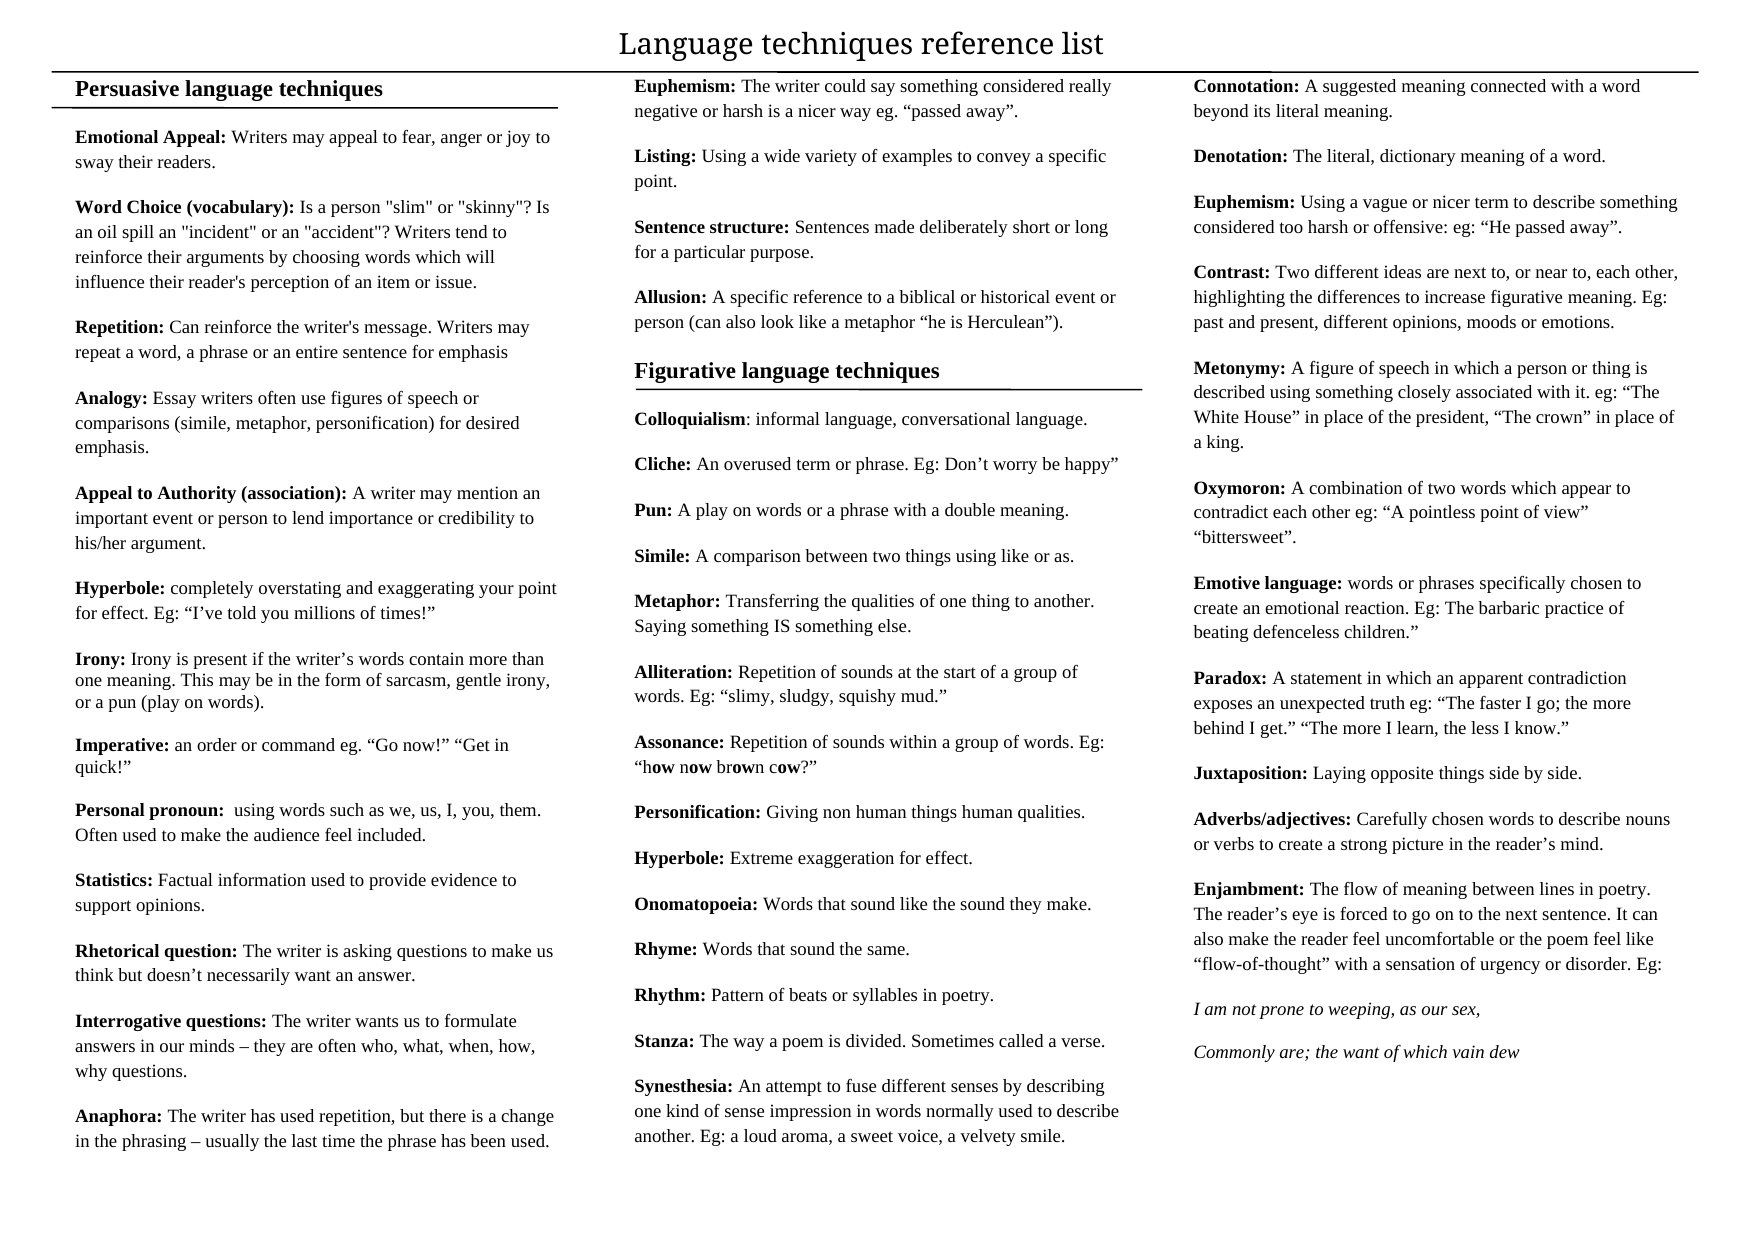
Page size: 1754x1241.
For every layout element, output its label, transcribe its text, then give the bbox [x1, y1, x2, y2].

text Enjambment: The flow of meaning between lines in poetry. The reader’s eye is forced to go on to the next sentence. It can also make the reader feel uncomfortable or the poem feel like “flow-of-thought” with a sensation of urgency or disorder. Eg: [1193, 878, 1679, 974]
text Paradox: A statement in which an apparent contradiction exposes an unexpected truth eg: “The faster I go; the more behind I get.” “The more I learn, the less I know.” [1193, 667, 1679, 738]
text Juxtaposition: Laying opposite things side by side. [1193, 762, 1679, 784]
text Hyperbole: completely overstating and exaggerating your point for effect. Eg: “I’ve told you millions of times!” [75, 577, 560, 624]
text Hyperbole: Extreme exaggeration for effect. [634, 847, 1119, 869]
text Connotation: A suggested meaning connected with a word beyond its literal meaning. [1193, 75, 1679, 121]
text Euphemism: The writer could say something considered really negative or harsh is a nicer way eg. “passed away”. [634, 75, 1119, 121]
text Irony: Irony is present if the writer’s words contain more than one meaning. This may be in the form of sarcasm, gentle irony, or a pun (play on words). [75, 648, 560, 712]
text Interrogative questions: The writer wants us to formulate answers in our minds – they are often who, what, when, how, why questions. [75, 1010, 560, 1081]
text Anaphora: The writer has used repetition, but there is a change in the phrasing – usually the last time the phrase has been used. [75, 1105, 560, 1151]
text Allusion: A specific reference to a biblical or historical event or person (can also look like a metaphor “he is Herculean”). [634, 286, 1119, 333]
text I am not prone to weeping, as our sex, [1193, 998, 1679, 1020]
text Oxymoron: A combination of two words which appear to contradict each other eg: “A pointless point of view” “bittersweet”. [1193, 477, 1679, 548]
text Synesthesia: An attempt to fuse different senses by describing one kind of sense impression in words normally used to describe another. Eg: a loud aroma, a sweet voice, a velvety smile. [634, 1075, 1119, 1146]
text Onomatopoeia: Words that sound like the sound they make. [634, 893, 1119, 914]
text Imperative: an order or command eg. “Go now!” “Get in quick!” [75, 734, 560, 777]
text Contrast: Two different ideas are next to, or near to, each other, highlighting the differences to increase figurative meaning. Eg: past and present, different opinions, moods or emotions. [1193, 261, 1679, 333]
text Statistics: Factual information used to provide evidence to support opinions. [75, 869, 560, 915]
text Figurative language techniques [634, 357, 1119, 383]
text Colloquialism: informal language, conversational language. [634, 408, 1119, 429]
text Metaphor: Transferring the qualities of one thing to another. Saying something IS something else. [634, 590, 1119, 637]
text Personal pronoun: using words such as we, us, I, you, them. Often used to make the audience feel included. [75, 799, 560, 845]
text Metonymy: A figure of speech in which a person or thing is described using something closely associated with it. eg: “The White House” in place of the president, “The crown” in place of a king. [1193, 357, 1679, 453]
text Alliteration: Repetition of sounds at the start of a group of words. Eg: “slimy, sludgy, squishy mud.” [634, 661, 1119, 707]
text Simile: A comparison between two things using like or as. [634, 544, 1119, 566]
text Word Choice (vocabulary): Is a person "slim" or "skinny"? Is an oil spill an "incident" or an "accident"? Writers tend to reinforce their arguments by choosing words which will influence their reader's perception of an item or issue. [75, 196, 560, 292]
text Persuasive language techniques [75, 75, 560, 101]
text Sentence structure: Sentences made deliberately short or long for a particular purpose. [634, 216, 1119, 262]
text Adverbs/adjectives: Carefully chosen words to describe nouns or verbs to create a strong picture in the reader’s mind. [1193, 808, 1679, 854]
text Emotional Appeal: Writers may appeal to fear, anger or joy to sway their readers. [75, 126, 560, 172]
text Pun: A play on words or a phrase with a double meaning. [634, 499, 1119, 521]
text Emotive language: words or phrases specifically chosen to create an emotional reaction. Eg: The barbaric practice of beating defenceless children.” [1193, 572, 1679, 643]
text Cliche: An overused term or phrase. Eg: Don’t worry be happy” [634, 453, 1119, 475]
text Listing: Using a wide variety of examples to convey a specific point. [634, 145, 1119, 192]
text Rhetorical question: The writer is asking questions to make us think but doesn’t necessarily want an answer. [75, 939, 560, 986]
text Assonance: Repetition of sounds within a group of words. Eg: “how now brown cow?” [634, 731, 1119, 777]
text Stanza: The way a poem is divided. Sometimes called a verse. [634, 1029, 1119, 1051]
text Commonly are; the want of which vain dew [1193, 1041, 1679, 1062]
text Euphemism: Using a vague or nicer term to describe something considered too harsh or offensive: eg: “He passed away”. [1193, 191, 1679, 237]
text Rhyme: Words that sound the same. [634, 938, 1119, 960]
text Analogy: Essay writers often use figures of speech or comparisons (simile, metaphor, personification) for desired emphasis. [75, 387, 560, 458]
text Rhythm: Pattern of beats or syllables in poetry. [634, 984, 1119, 1006]
text Appeal to Authority (association): A writer may mention an important event or person to lend importance or credibility to his/her argument. [75, 482, 560, 553]
text Personification: Giving non human things human qualities. [634, 801, 1119, 823]
text Repetition: Can reinforce the writer's message. Writers may repeat a word, a phrase or an entire sentence for emphasis [75, 316, 560, 363]
text Denotation: The literal, dictionary meaning of a word. [1193, 145, 1679, 167]
